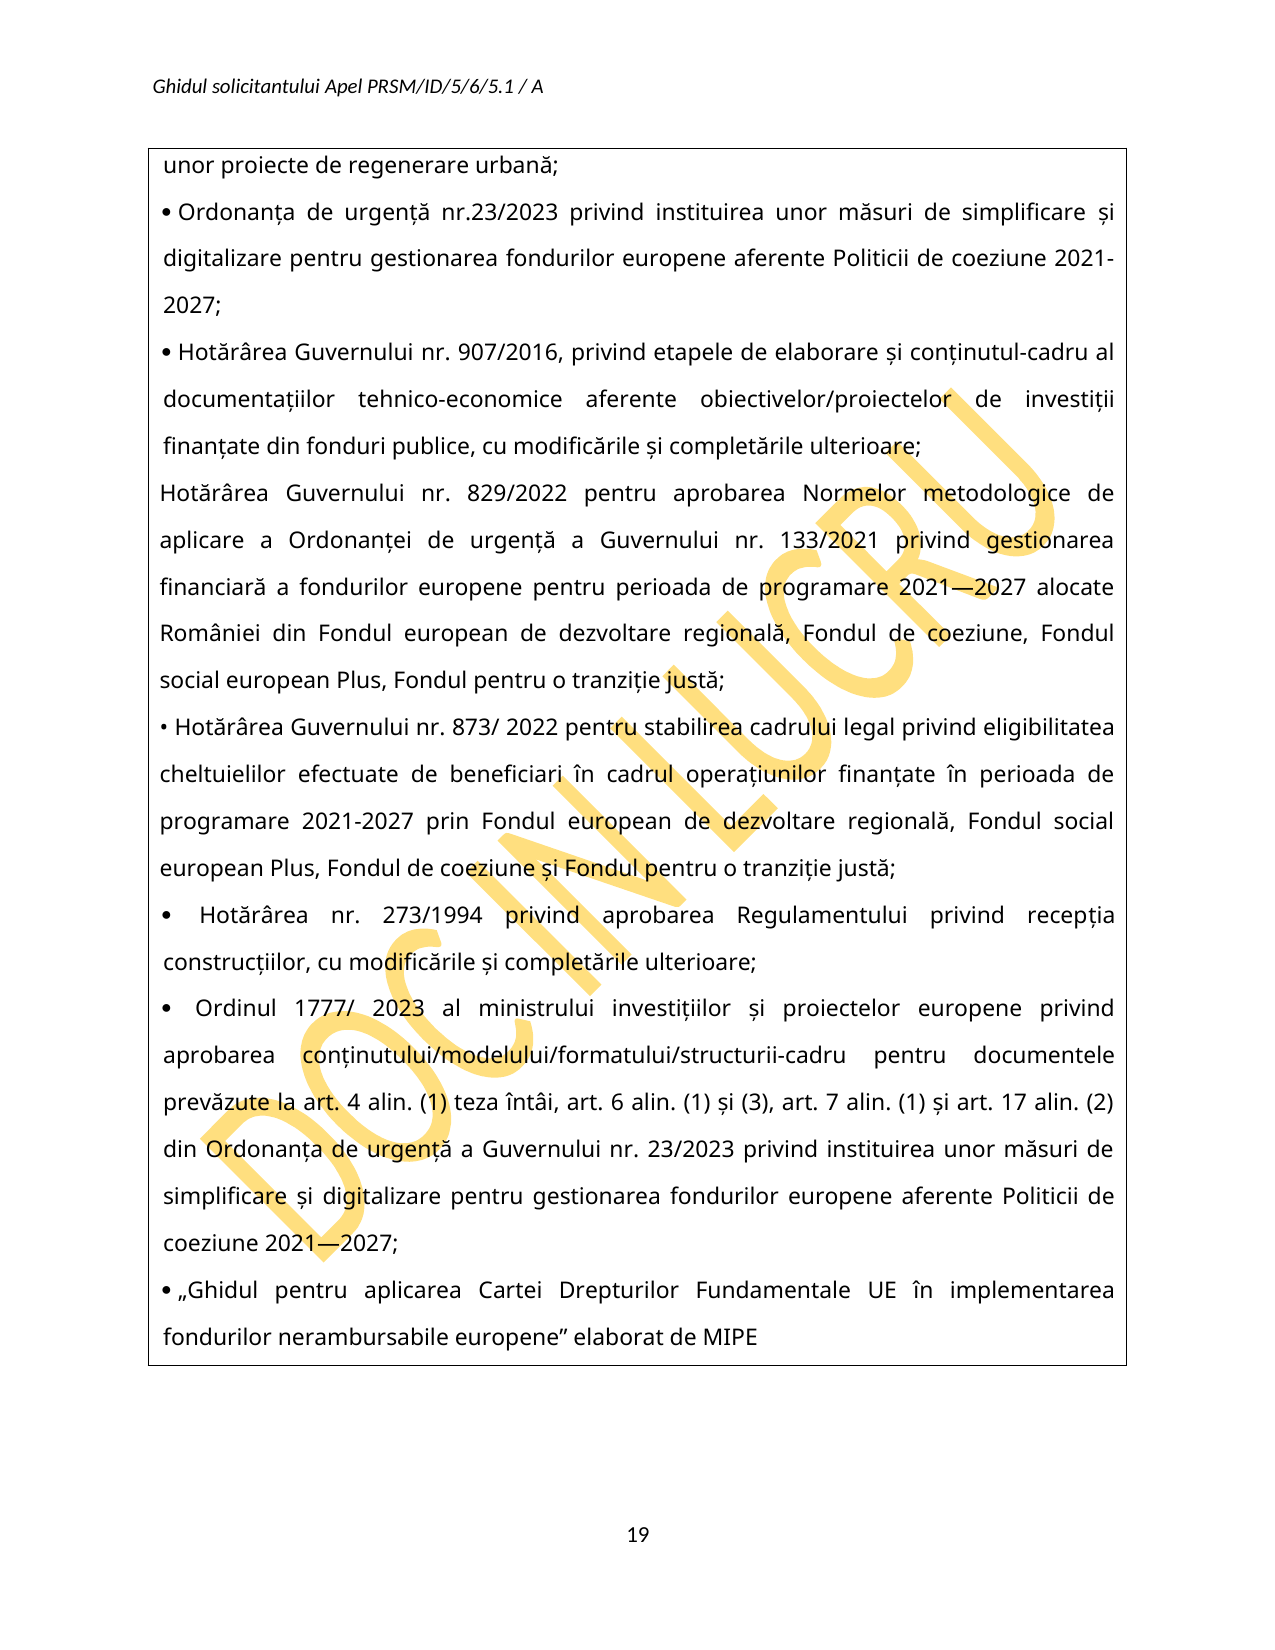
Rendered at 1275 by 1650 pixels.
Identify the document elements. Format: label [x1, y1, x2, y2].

table_header [149, 149, 1126, 1365]
